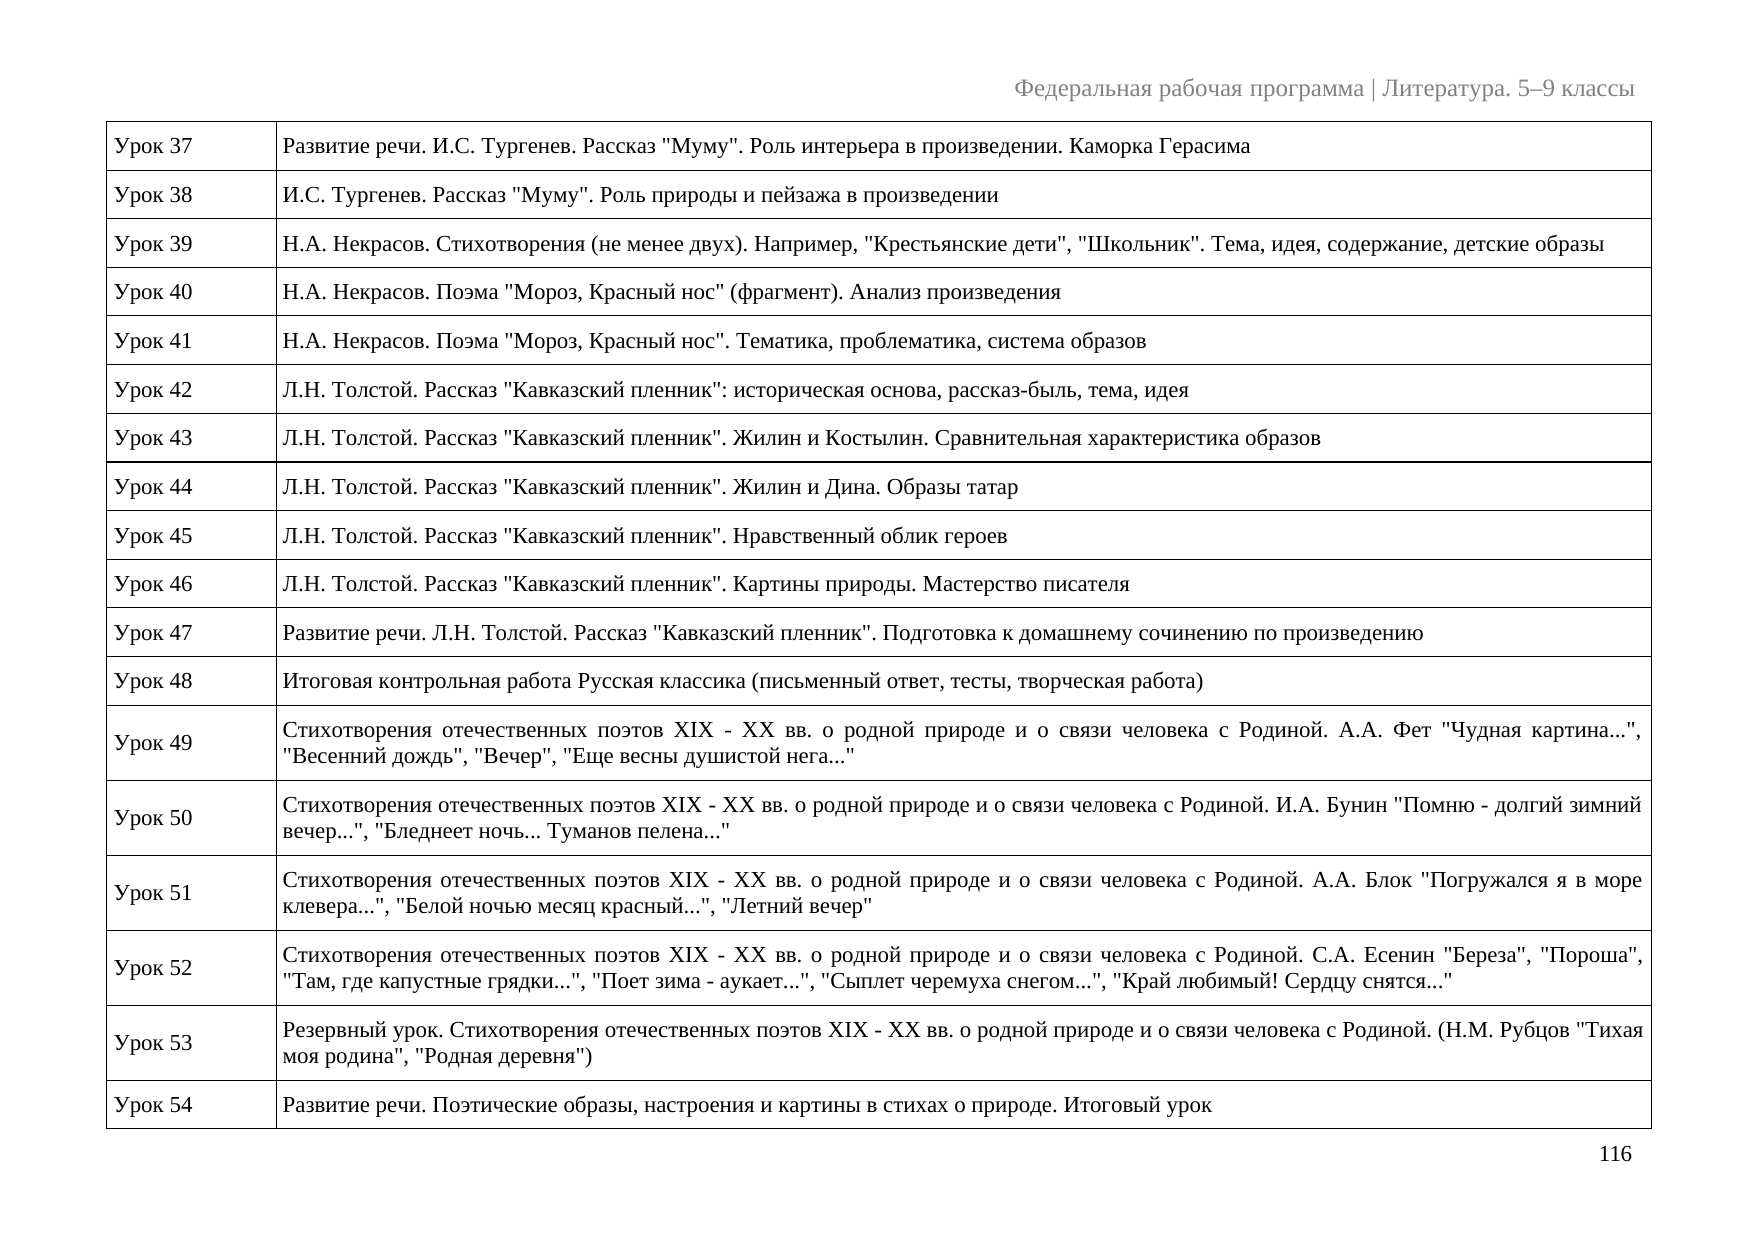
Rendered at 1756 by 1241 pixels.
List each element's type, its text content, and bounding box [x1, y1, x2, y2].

table_cell Н.А. Некрасов. Поэма "Мороз, Красный нос". Тематика, проблематика, система образов [277, 316, 1651, 364]
table_cell Урок 37 [107, 122, 276, 169]
table_cell Л.Н. Толстой. Рассказ "Кавказский пленник". Жилин и Дина. Образы татар [277, 463, 1651, 510]
table_cell Урок 39 [107, 219, 276, 267]
table_cell Н.А. Некрасов. Поэма "Мороз, Красный нос" (фрагмент). Анализ произведения [277, 268, 1651, 315]
table_cell Урок 50 [107, 781, 276, 854]
table_cell Развитие речи. Поэтические образы, настроения и картины в стихах о природе. Итоговый урок [277, 1081, 1651, 1128]
table_cell Урок 45 [107, 511, 276, 559]
table_cell Урок 49 [107, 706, 276, 779]
table_cell Итоговая контрольная работа Русская классика (письменный ответ, тесты, творческая работа) [277, 657, 1651, 704]
table_cell Урок 47 [107, 608, 276, 656]
table_cell И.С. Тургенев. Рассказ "Муму". Роль природы и пейзажа в произведении [277, 171, 1651, 218]
table_cell Урок 46 [107, 560, 276, 607]
table_cell Урок 41 [107, 316, 276, 364]
table_cell Л.Н. Толстой. Рассказ "Кавказский пленник". Жилин и Костылин. Сравнительная характеристика образов [277, 414, 1651, 461]
table_cell Развитие речи. Л.Н. Толстой. Рассказ "Кавказский пленник". Подготовка к домашнему сочинению по произведению [277, 608, 1651, 656]
table_cell Урок 54 [107, 1081, 276, 1128]
table_cell Урок 38 [107, 171, 276, 218]
table_cell Резервный урок. Стихотворения отечественных поэтов XIX - XX вв. о родной природе и о связи человека с Родиной. (Н.М. Рубцов "Тихая моя родина", "Родная деревня") [277, 1006, 1651, 1079]
table_cell Урок 40 [107, 268, 276, 315]
table_cell Л.Н. Толстой. Рассказ "Кавказский пленник". Картины природы. Мастерство писателя [277, 560, 1651, 607]
table_cell Л.Н. Толстой. Рассказ "Кавказский пленник": историческая основа, рассказ-быль, тема, идея [277, 365, 1651, 413]
table_cell Урок 52 [107, 931, 276, 1004]
table_cell Стихотворения отечественных поэтов XIX - XX вв. о родной природе и о связи человека с Родиной. И.А. Бунин "Помню - долгий зимний вечер...", "Бледнеет ночь... Туманов пелена..." [277, 781, 1651, 854]
table_cell Развитие речи. И.С. Тургенев. Рассказ "Муму". Роль интерьера в произведении. Каморка Герасима [277, 122, 1651, 169]
table_cell Н.А. Некрасов. Стихотворения (не менее двух). Например, "Крестьянские дети", "Школьник". Тема, идея, содержание, детские образы [277, 219, 1651, 267]
table_cell Урок 44 [107, 463, 276, 510]
table_cell Урок 53 [107, 1006, 276, 1079]
table_cell Урок 43 [107, 414, 276, 461]
table_cell Стихотворения отечественных поэтов XIX - XX вв. о родной природе и о связи человека с Родиной. С.А. Есенин "Береза", "Пороша", "Там, где капустные грядки...", "Поет зима - аукает...", "Сыплет черемуха снегом...", "Край любимый! Сердцу снятся..." [277, 931, 1651, 1004]
table_cell Урок 42 [107, 365, 276, 413]
table_cell Стихотворения отечественных поэтов XIX - XX вв. о родной природе и о связи человека с Родиной. А.А. Фет "Чудная картина...", "Весенний дождь", "Вечер", "Еще весны душистой нега..." [277, 706, 1651, 779]
table_cell Стихотворения отечественных поэтов XIX - XX вв. о родной природе и о связи человека с Родиной. А.А. Блок "Погружался я в море клевера...", "Белой ночью месяц красный...", "Летний вечер" [277, 856, 1651, 929]
table_cell Л.Н. Толстой. Рассказ "Кавказский пленник". Нравственный облик героев [277, 511, 1651, 559]
table_cell Урок 51 [107, 856, 276, 929]
table_cell Урок 48 [107, 657, 276, 704]
